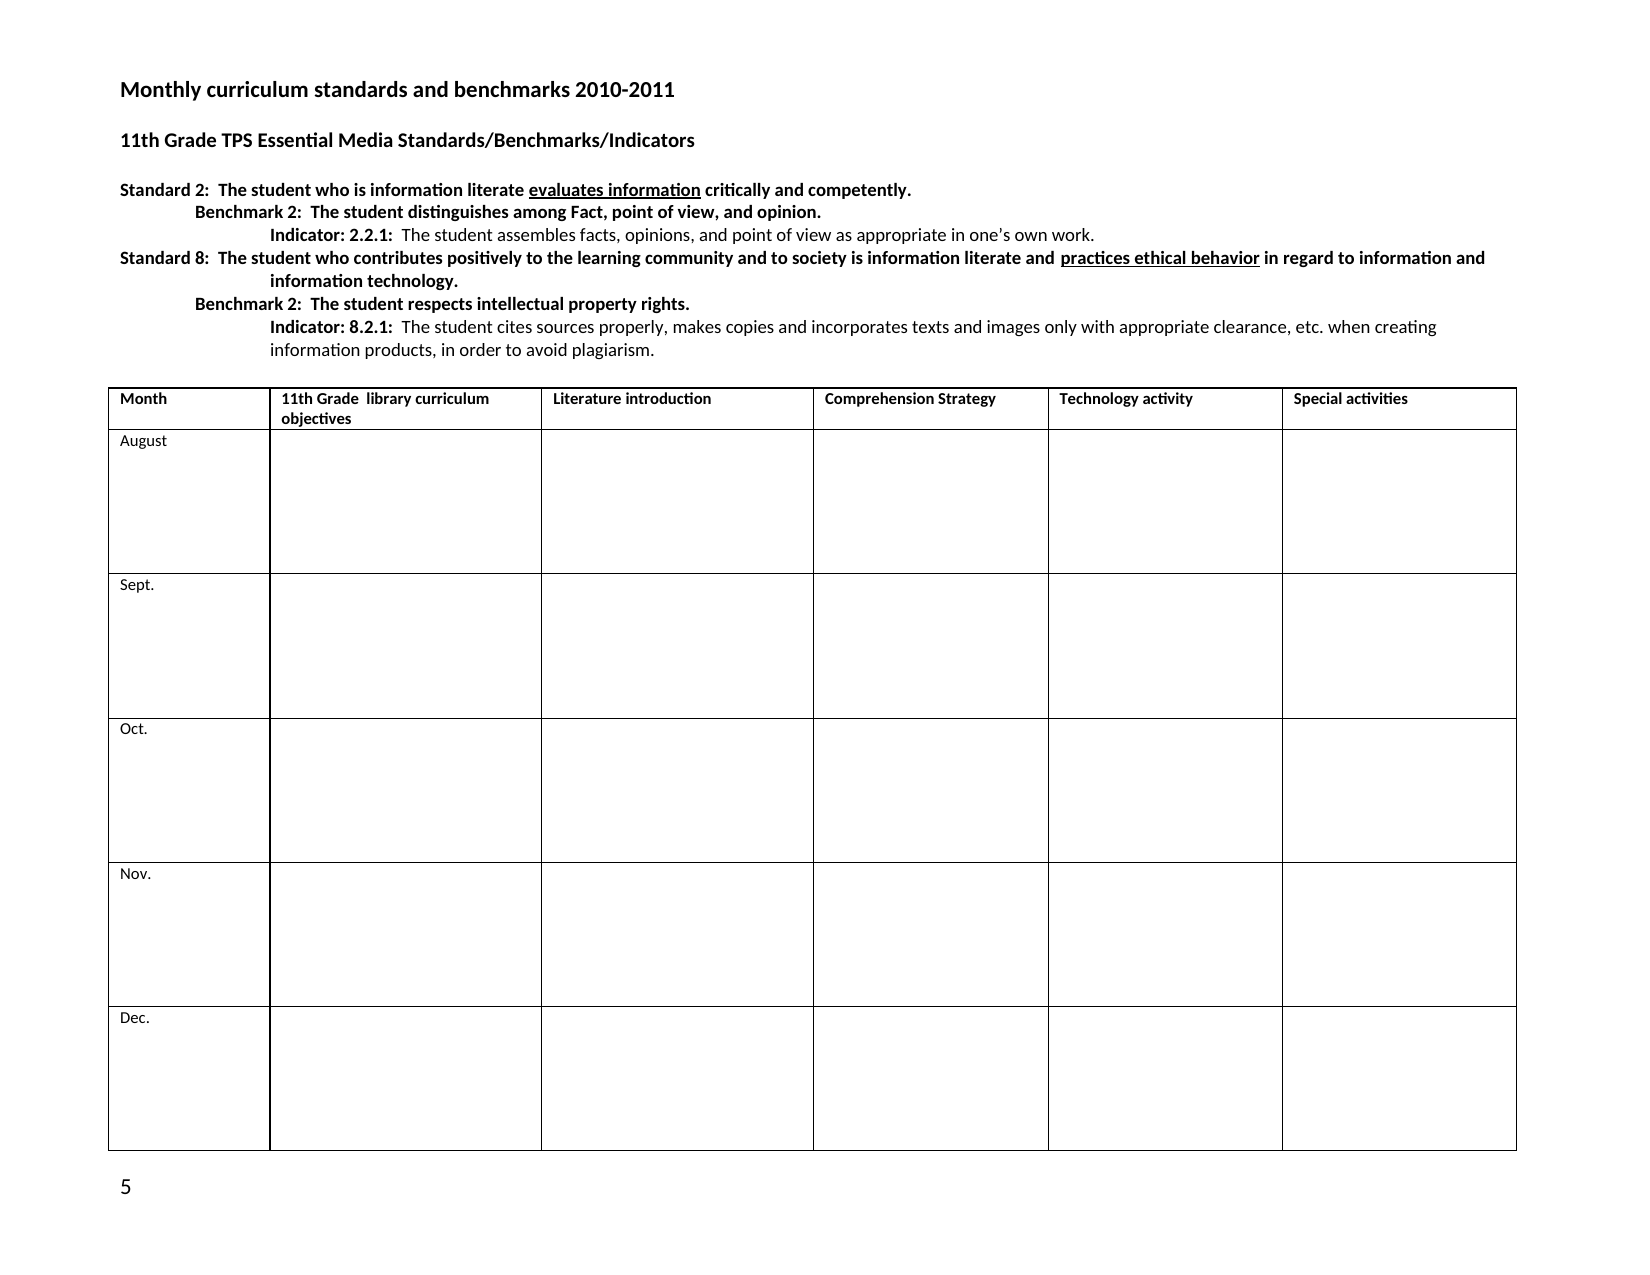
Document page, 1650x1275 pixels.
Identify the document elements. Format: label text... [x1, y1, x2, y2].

table_cell [542, 719, 813, 862]
table_cell [1283, 719, 1516, 862]
table_cell [1049, 719, 1282, 862]
table_cell August [109, 430, 269, 573]
table_cell [1049, 574, 1282, 718]
table_cell [542, 430, 813, 573]
table_cell [1283, 1007, 1516, 1150]
table_cell [1049, 863, 1282, 1006]
text Indicator: 8.2.1: The student cites sources properly, makes copies and incorporates texts and images only with appropriate clearance, etc. when creating information products, in order to avoid plagiarism. [270, 315, 1530, 361]
table_cell [542, 863, 813, 1006]
table_cell [1049, 1007, 1282, 1150]
text Indicator: 2.2.1: The student assembles facts, opinions, and point of view as appropriate in one’s own work. [270, 223, 1530, 246]
table_cell Oct. [109, 719, 269, 862]
table_cell [814, 574, 1048, 718]
table_header Literature introduction [542, 389, 813, 429]
table_cell [271, 863, 541, 1006]
table_cell [814, 430, 1048, 573]
table_cell [1283, 430, 1516, 573]
table_cell Sept. [109, 574, 269, 718]
table_cell [271, 1007, 541, 1150]
table_cell [814, 1007, 1048, 1150]
text Standard 2: The student who is information literate evaluates information critically and competently. [120, 178, 1530, 201]
table_cell [1283, 863, 1516, 1006]
table_cell [542, 574, 813, 718]
table_cell [271, 430, 541, 573]
table_header Comprehension Strategy [814, 389, 1048, 429]
table_header Special activities [1283, 389, 1516, 429]
table_cell [1283, 574, 1516, 718]
text Standard 8: The student who contributes positively to the learning community and to society is information literate and practices ethical behavior in regard to information and information technology. [120, 246, 1530, 292]
table_cell Dec. [109, 1007, 269, 1150]
table_header Month [109, 389, 269, 429]
table_cell [271, 719, 541, 862]
table_header Technology activity [1049, 389, 1282, 429]
text Benchmark 2: The student respects intellectual property rights. [195, 292, 1530, 315]
table_cell [814, 863, 1048, 1006]
table_cell [814, 719, 1048, 862]
table_cell [271, 574, 541, 718]
text Benchmark 2: The student distinguishes among Fact, point of view, and opinion. [195, 201, 1530, 223]
table_header 11th Grade library curriculum objectives [271, 389, 541, 429]
table_cell [1049, 430, 1282, 573]
table_cell Nov. [109, 863, 269, 1006]
text 11th Grade TPS Essential Media Standards/Benchmarks/Indicators [120, 128, 1530, 153]
table_cell [542, 1007, 813, 1150]
